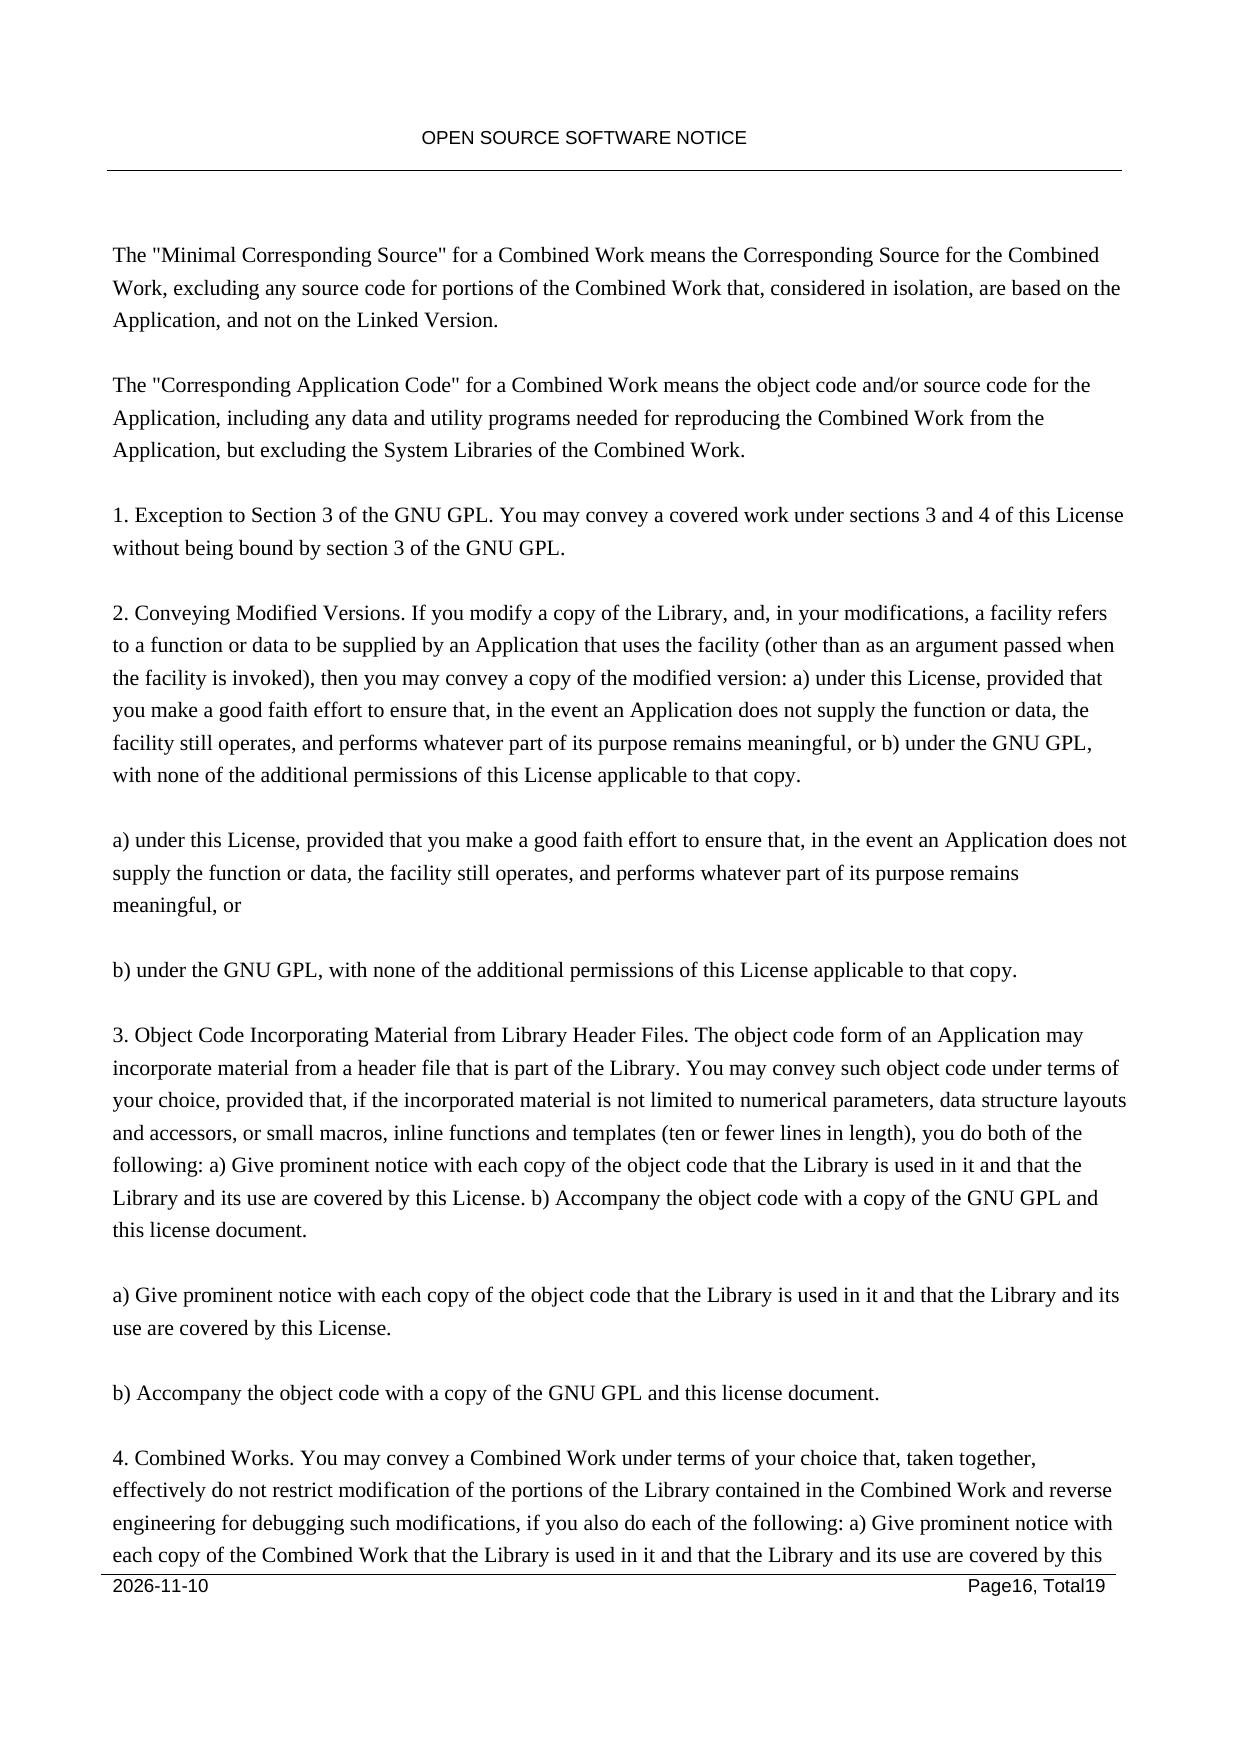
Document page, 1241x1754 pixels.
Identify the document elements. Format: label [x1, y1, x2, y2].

text [112, 206, 1128, 1571]
